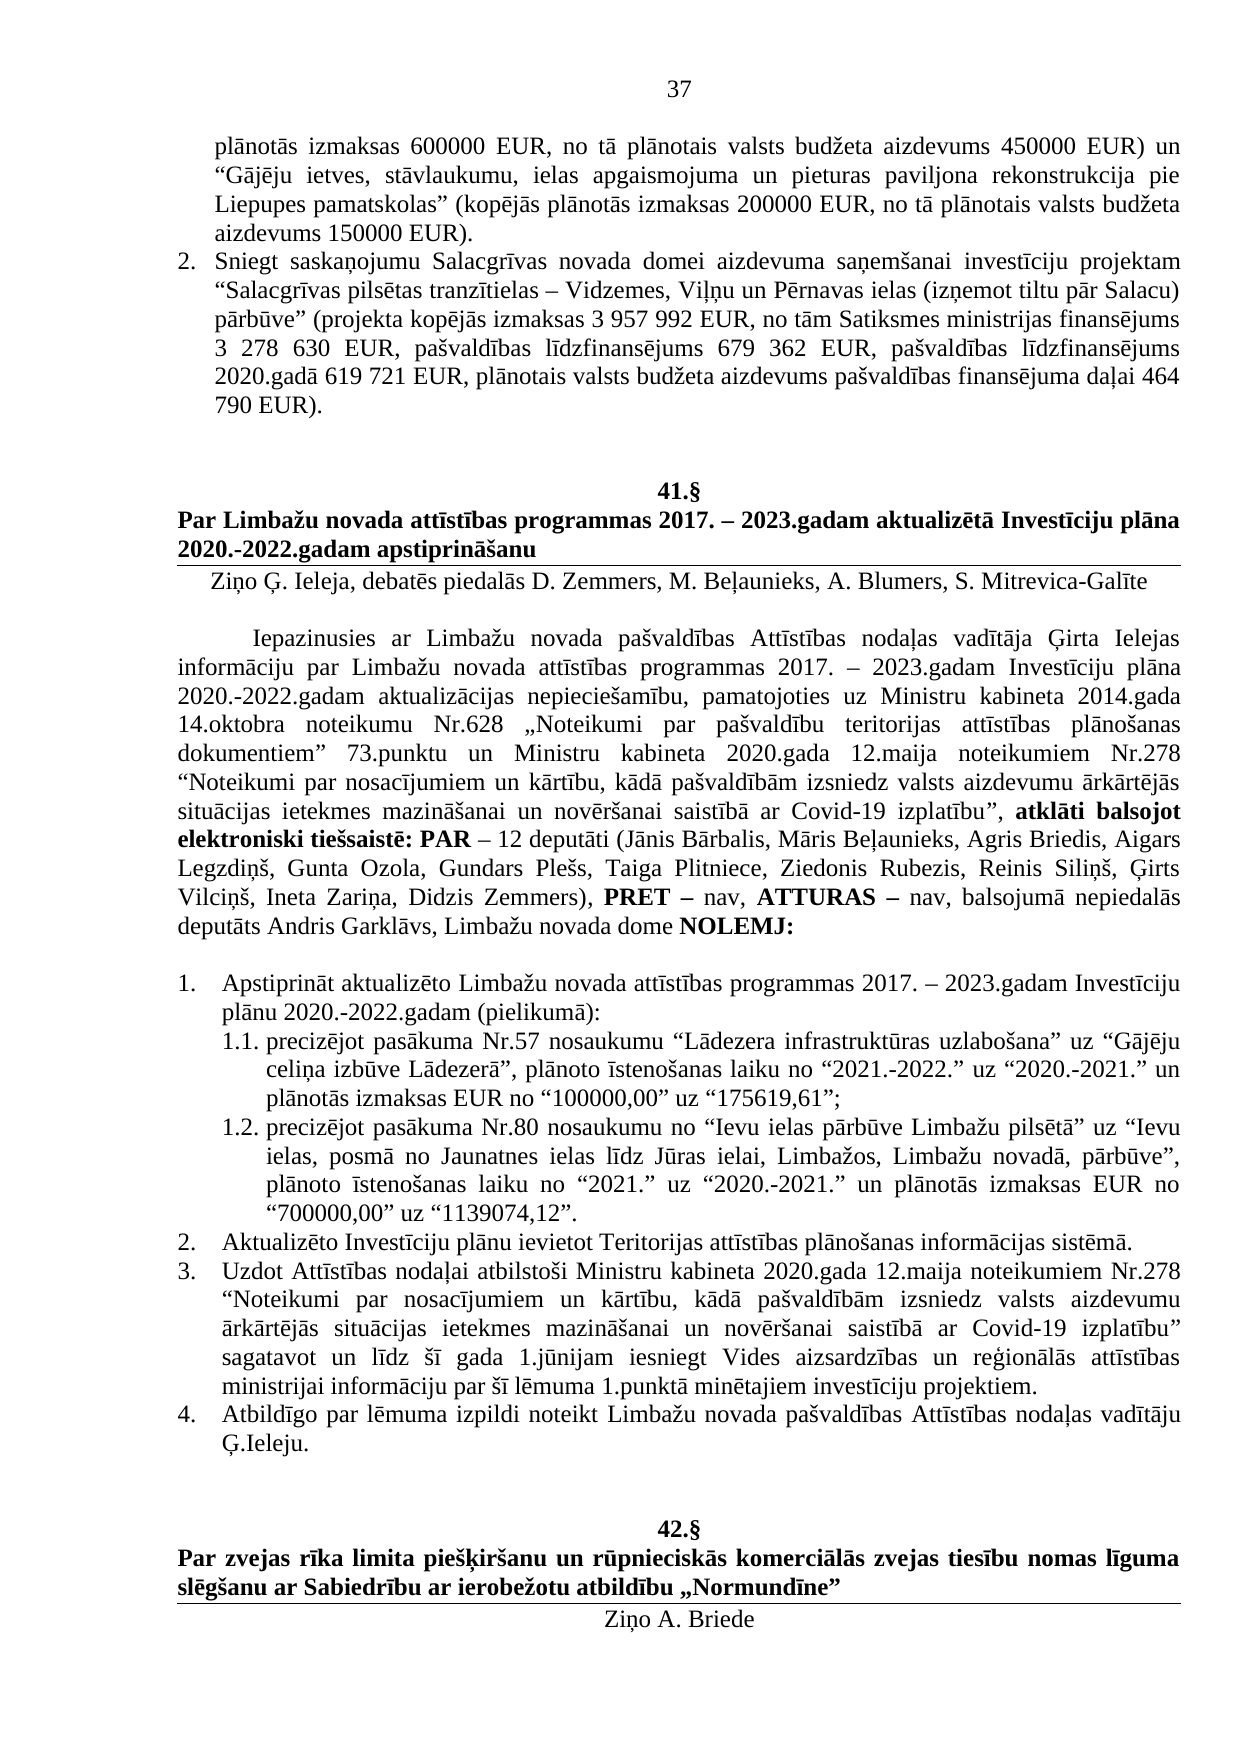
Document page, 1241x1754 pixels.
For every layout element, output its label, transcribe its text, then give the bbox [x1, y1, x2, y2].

text Ziņo A. Briede [177, 1604, 1181, 1633]
text Iepazinusies ar Limbažu novada pašvaldības Attīstības nodaļas vadītāja Ģirta Ielejas informāciju par Limbažu novada attīstības programmas 2017. – 2023.gadam Investīciju plāna 2020.-2022.gadam aktualizācijas nepieciešamību, pamatojoties uz Ministru kabineta 2014.gada 14.oktobra noteikumu Nr.628 „Noteikumi par pašvaldību teritorijas attīstības plānošanas dokumentiem” 73.punktu un Ministru kabineta 2020.gada 12.maija noteikumiem Nr.278 “Noteikumi par nosacījumiem un kārtību, kādā pašvaldībām izsniedz valsts aizdevumu ārkārtējās situācijas ietekmes mazināšanai un novēršanai saistībā ar Covid-19 izplatību”, atklāti balsojot elektroniski tiešsaistē: PAR – 12 deputāti (Jānis Bārbalis, Māris Beļaunieks, Agris Briedis, Aigars Legzdiņš, Gunta Ozola, Gundars Plešs, Taiga Plitniece, Ziedonis Rubezis, Reinis Siliņš, Ģirts Vilciņš, Ineta Zariņa, Didzis Zemmers), PRET – nav, ATTURAS – nav, balsojumā nepiedalās deputāts Andris Garklāvs, Limbažu novada dome NOLEMJ: [177, 623, 1181, 939]
text Ziņo Ģ. Ieleja, debatēs piedalās D. Zemmers, M. Beļaunieks, A. Blumers, S. Mitrevica-Galīte [177, 566, 1181, 594]
list Apstiprināt aktualizēto Limbažu novada attīstības programmas 2017. – 2023.gadam Investīciju plānu 2020.-2022.gadam (pielikumā): [177, 968, 1181, 1026]
text Par zvejas rīka limita piešķiršanu un rūpnieciskās komerciālās zvejas tiesību nomas līguma slēgšanu ar Sabiedrību ar ierobežotu atbildību „Normundīne” [177, 1543, 1181, 1603]
list Aktualizēto Investīciju plānu ievietot Teritorijas attīstības plānošanas informācijas sistēmā. [177, 1227, 1181, 1256]
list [177, 131, 1181, 246]
list precizējot pasākuma Nr.80 nosaukumu no “Ievu ielas pārbūve Limbažu pilsētā” uz “Ievu ielas, posmā no Jaunatnes ielas līdz Jūras ielai, Limbažos, Limbažu novadā, pārbūve”, plānoto īstenošanas laiku no “2021.” uz “2020.-2021.” un plānotās izmaksas EUR no “700000,00” uz “1139074,12”. [222, 1112, 1181, 1227]
text Par Limbažu novada attīstības programmas 2017. – 2023.gadam aktualizētā Investīciju plāna 2020.-2022.gadam apstiprināšanu [177, 505, 1181, 565]
list Atbildīgo par lēmuma izpildi noteikt Limbažu novada pašvaldības Attīstības nodaļas vadītāju Ģ.Ieleju. [177, 1399, 1181, 1457]
list Uzdot Attīstības nodaļai atbilstoši Ministru kabineta 2020.gada 12.maija noteikumiem Nr.278 “Noteikumi par nosacījumiem un kārtību, kādā pašvaldībām izsniedz valsts aizdevumu ārkārtējās situācijas ietekmes mazināšanai un novēršanai saistībā ar Covid-19 izplatību” sagatavot un līdz šī gada 1.jūnijam iesniegt Vides aizsardzības un reģionālās attīstības ministrijai informāciju par šī lēmuma 1.punktā minētajiem investīciju projektiem. [177, 1256, 1181, 1399]
list precizējot pasākuma Nr.57 nosaukumu “Lādezera infrastruktūras uzlabošana” uz “Gājēju celiņa izbūve Lādezerā”, plānoto īstenošanas laiku no “2021.-2022.” uz “2020.-2021.” un plānotās izmaksas EUR no “100000,00” uz “175619,61”; [222, 1026, 1181, 1112]
text 41.§ [177, 476, 1181, 505]
list Sniegt saskaņojumu Salacgrīvas novada domei aizdevuma saņemšanai investīciju projektam “Salacgrīvas pilsētas tranzītielas – Vidzemes, Viļņu un Pērnavas ielas (izņemot tiltu pār Salacu) pārbūve” (projekta kopējās izmaksas 3 957 992 EUR, no tām Satiksmes ministrijas finansējums 3 278 630 EUR, pašvaldības līdzfinansējums 679 362 EUR, pašvaldības līdzfinansējums 2020.gadā 619 721 EUR, plānotais valsts budžeta aizdevums pašvaldības finansējuma daļai 464 790 EUR). [177, 246, 1181, 419]
text 42.§ [177, 1514, 1181, 1543]
